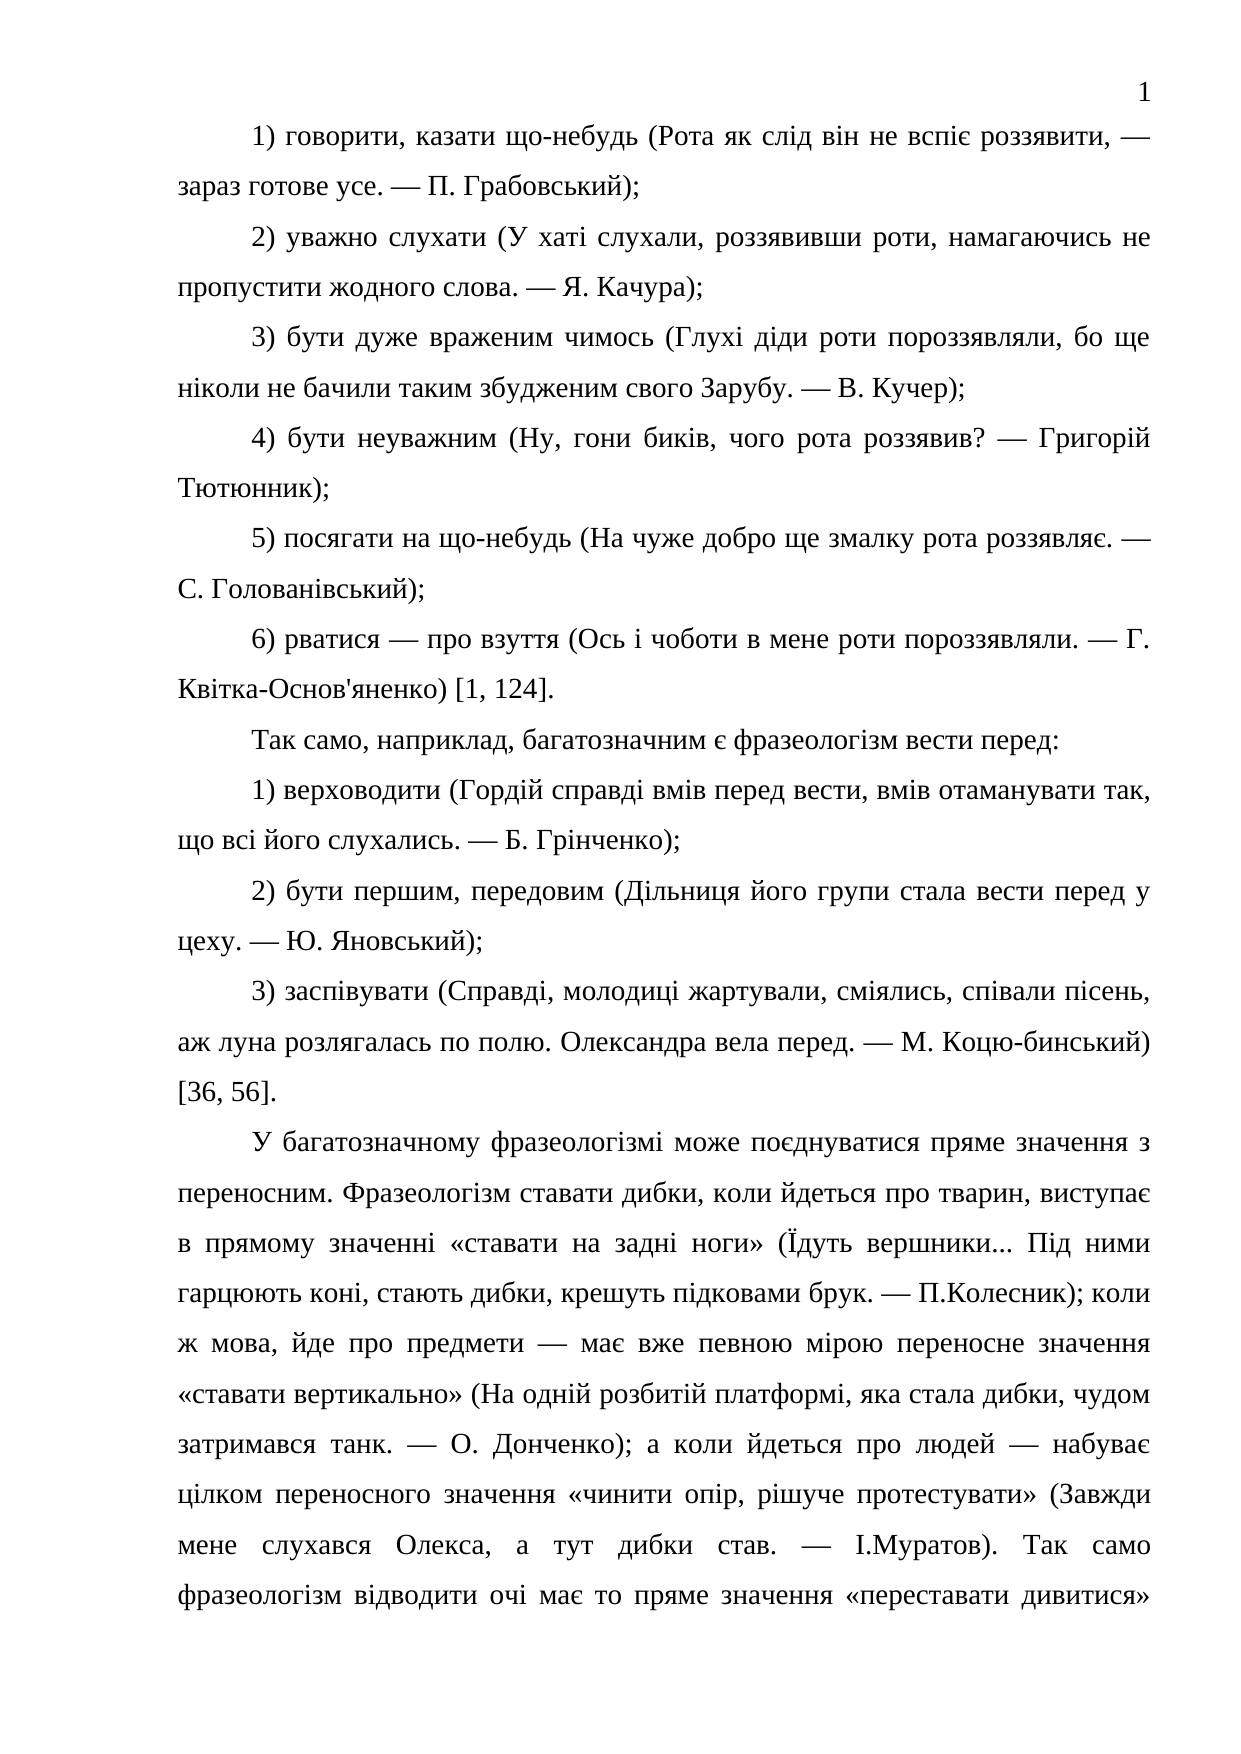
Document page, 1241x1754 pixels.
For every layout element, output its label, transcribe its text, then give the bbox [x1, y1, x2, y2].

text 2) бути першим, передовим (Дільниця його групи стала вести перед у цеху. — Ю. Яновський); [177, 873, 1152, 957]
text Так само, наприклад, багатозначним є фразеологізм вести перед: [177, 722, 1152, 755]
text 1) верховодити (Гордій справді вмів перед вести, вмів отаманувати так, що всі його слухались. — Б. Грінченко); [177, 772, 1152, 856]
text 4) бути неуважним (Ну, гони биків, чого рота роззявив? — Григорій Тютюнник); [177, 420, 1152, 504]
text 2) уважно слухати (У хаті слухали, роззявивши роти, намагаючись не пропустити жодного слова. — Я. Качура); [177, 219, 1152, 303]
text 1) говорити, казати що-небудь (Рота як слід він не вспіє роззявити, — зараз готове усе. — П. Грабовський); [177, 118, 1152, 202]
text 3) бути дуже враженим чимось (Глухі діди роти пороззявляли, бо ще ніколи не бачили таким збудженим свого Зарубу. — В. Кучер); [177, 319, 1152, 403]
text 6) рватися — про взуття (Ось і чоботи в мене роти пороззявляли. — Г. Квітка-Основ'яненко) [1, 124]. [177, 621, 1152, 705]
text 3) заспівувати (Справді, молодиці жартували, сміялись, співали пісень, аж луна розлягалась по полю. Олександра вела перед. — М. Коцю-бинський) [36, 56]. [177, 973, 1152, 1108]
text 5) посягати на що-небудь (На чуже добро ще змалку рота роззявляє. — С. Голованівський); [177, 521, 1152, 604]
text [177, 1124, 1152, 1611]
